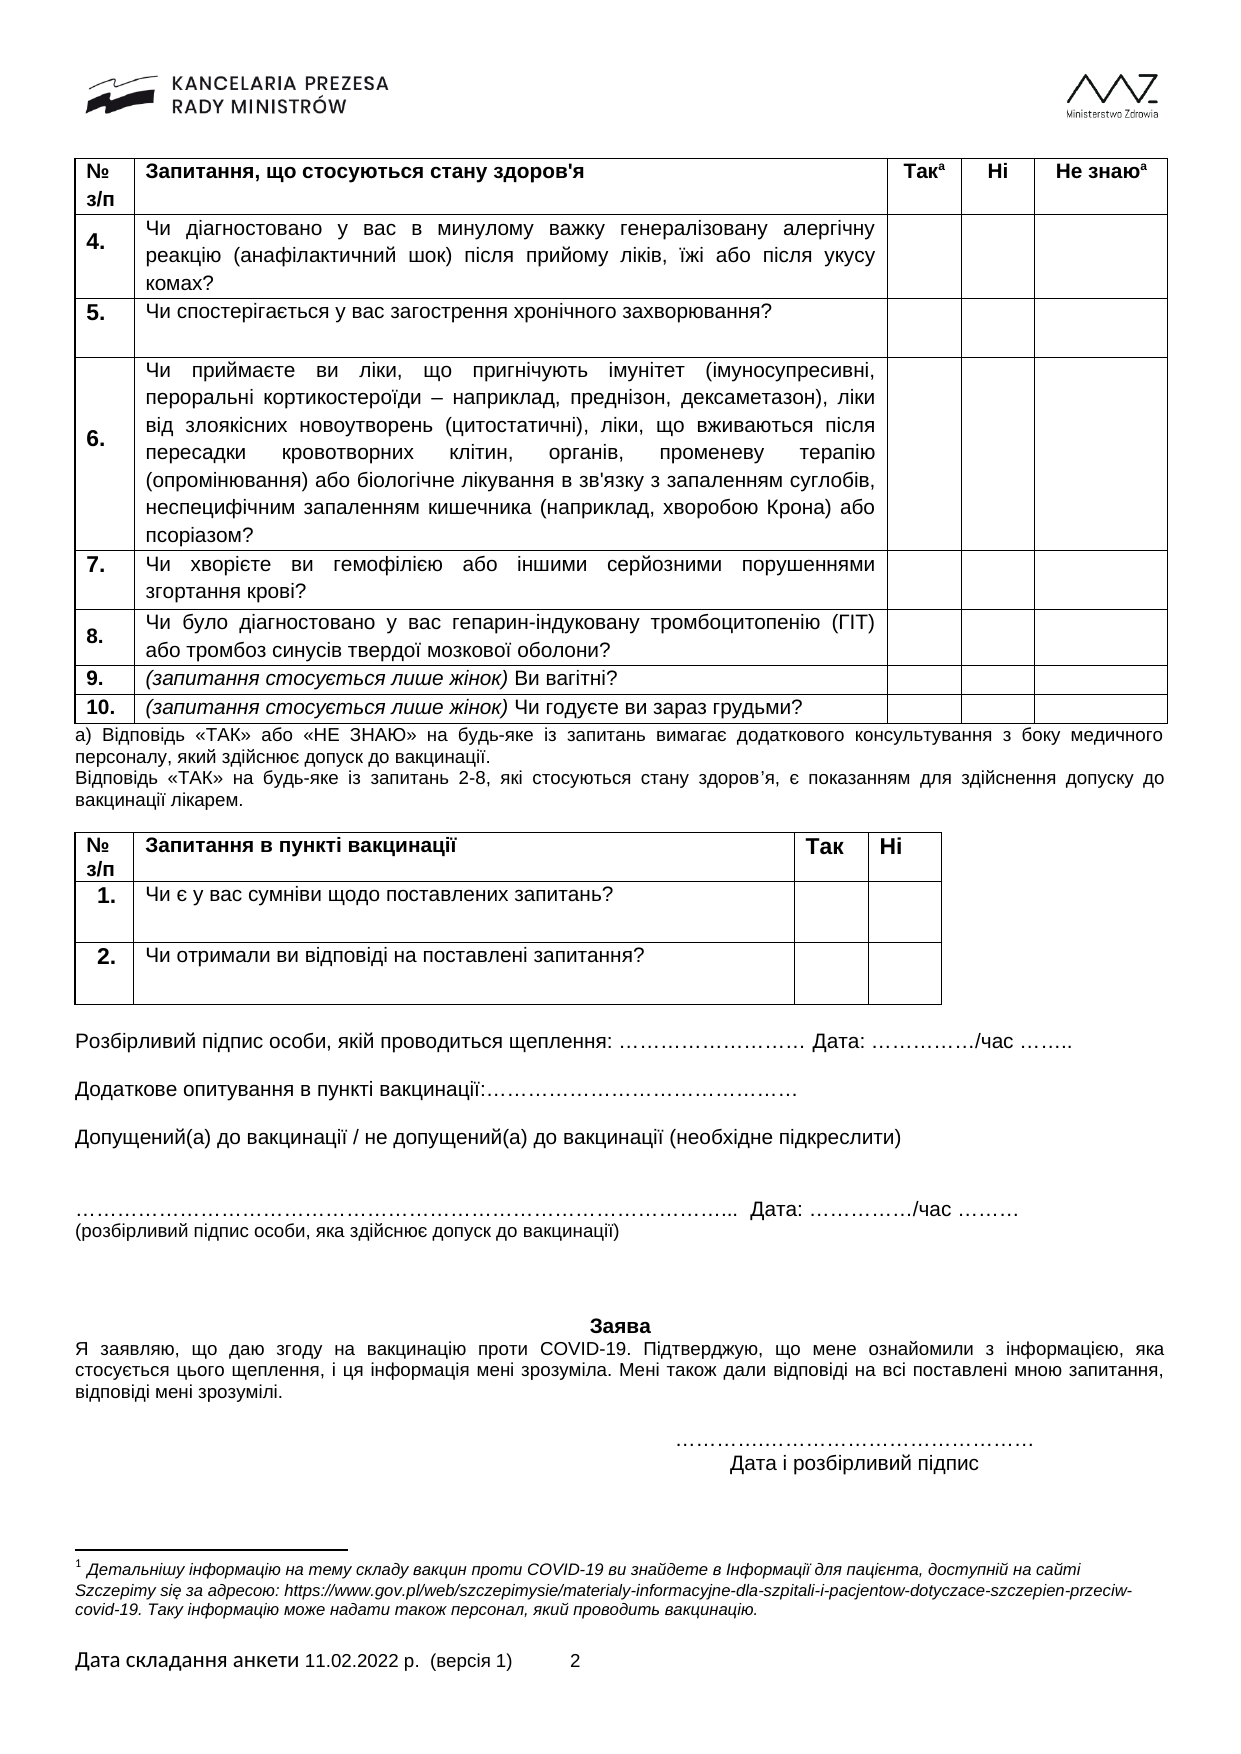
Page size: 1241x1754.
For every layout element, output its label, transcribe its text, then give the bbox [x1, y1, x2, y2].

text Дата і розбірливий підпис [75, 1450, 1165, 1474]
table_header Ні [869, 833, 941, 881]
text (розбірливий підпис особи, яка здійснює допуск до вакцинації) [75, 1220, 1165, 1242]
table_cell [1035, 551, 1167, 609]
table_cell Чи хворієте ви гемофілією або іншими серйозними порушеннями згортання крові? [135, 551, 887, 609]
table_cell [76, 551, 134, 609]
table_cell (запитання стосується лише жінок) Чи годуєте ви зараз грудьми? [135, 695, 887, 723]
table_cell [888, 551, 961, 609]
table_cell [795, 943, 868, 1004]
table_header Не знаюa [1035, 159, 1167, 214]
table_cell [888, 610, 961, 665]
table_header Так [795, 833, 868, 881]
table_cell [962, 299, 1034, 357]
table_cell [1035, 215, 1167, 298]
table_cell [1035, 666, 1167, 694]
table_cell Чи є у вас сумніви щодо поставлених запитань? [134, 882, 794, 942]
table_cell [1035, 299, 1167, 357]
table_cell Чи приймаєте ви ліки, що пригнічують імунітет (імуносупресивні, пероральні кортикостероїди – наприклад, преднізон, дексаметазон), ліки від злоякісних новоутворень (цитостатичні), ліки, що вживаються після пересадки кровотворних клітин, органів, променеву терапію (опромінювання) або біологічне лікування в зв'язку з запаленням суглобів, неспецифічним запаленням кишечника (наприклад, хворобою Крона) або псоріазом? [135, 358, 887, 550]
table_cell [1035, 358, 1167, 550]
table_cell [1035, 695, 1167, 723]
table_cell Чи було діагностовано у вас гепарин-індуковану тромбоцитопенію (ГІТ) або тромбоз синусів твердої мозкової оболони? [135, 610, 887, 665]
table_cell 10. [76, 695, 134, 723]
text …………………………………………………………………………………... Дата: ……………/час ……… [75, 1196, 1165, 1220]
table_header Ні [962, 159, 1034, 214]
picture [1052, 67, 1167, 127]
table_cell [962, 610, 1034, 665]
table_cell [76, 299, 134, 357]
table_cell [795, 882, 868, 942]
text Заява [75, 1314, 1165, 1338]
table_header № з/п [76, 833, 133, 881]
table_cell [888, 215, 961, 298]
table_cell [962, 215, 1034, 298]
table_cell [888, 299, 961, 357]
table_cell [962, 666, 1034, 694]
table_cell [869, 882, 941, 942]
text Я заявляю, що даю згоду на вакцинацію проти COVID-19. Підтверджую, що мене ознайомили з інформацією, яка стосується цього щеплення, і ця інформація мені зрозуміла. Мені також дали відповіді на всі поставлені мною запитання, відповіді мені зрозумілі. [75, 1338, 1165, 1402]
table_cell [76, 882, 133, 942]
table_cell 9. [76, 666, 134, 694]
table_cell 8. [76, 610, 134, 665]
table_header № з/п [76, 159, 134, 214]
table_cell [76, 215, 134, 298]
table_cell [962, 551, 1034, 609]
text ………….………………………………… [75, 1426, 1165, 1450]
table_header Запитання, що стосуються стану здоров'я [135, 159, 887, 214]
text a) Відповідь «ТАК» або «НЕ ЗНАЮ» на будь-яке із запитань вимагає додаткового консультування з боку медичного персоналу, який здійснює допуск до вакцинації. [75, 724, 1165, 767]
table_cell [76, 943, 133, 1004]
table_cell [888, 695, 961, 723]
text Допущений(а) до вакцинації / не допущений(а) до вакцинації (необхідне підкреслити) [75, 1124, 1165, 1148]
table_cell Чи діагностовано у вас в минулому важку генералізовану алергічну реакцію (анафілактичний шок) після прийому ліків, їжі або після укусу комах? [135, 215, 887, 298]
table_cell [962, 358, 1034, 550]
text Відповідь «ТАК» на будь-яке із запитань 2-8, які стосуються стану здоров’я, є показанням для здійснення допуску до вакцинації лікарем. [75, 767, 1165, 810]
table_cell [1035, 610, 1167, 665]
text Додаткове опитування в пункті вакцинації:……………………………………… [75, 1077, 1165, 1101]
table_cell [888, 666, 961, 694]
table_cell [888, 358, 961, 550]
table_cell [869, 943, 941, 1004]
table_cell Чи отримали ви відповіді на поставлені запитання? [134, 943, 794, 1004]
table_cell Чи спостерігається у вас загострення хронічного захворювання? [135, 299, 887, 357]
text Розбірливий підпис особи, якій проводиться щеплення: ……………………… Дата: ……………/час …….. [75, 1029, 1165, 1053]
table_header Запитання в пункті вакцинації [134, 833, 794, 881]
table_cell [76, 358, 134, 550]
table_header Такa [888, 159, 961, 214]
table_cell (запитання стосується лише жінок) Ви вагітні? [135, 666, 887, 694]
picture [73, 67, 402, 122]
table_cell [962, 695, 1034, 723]
